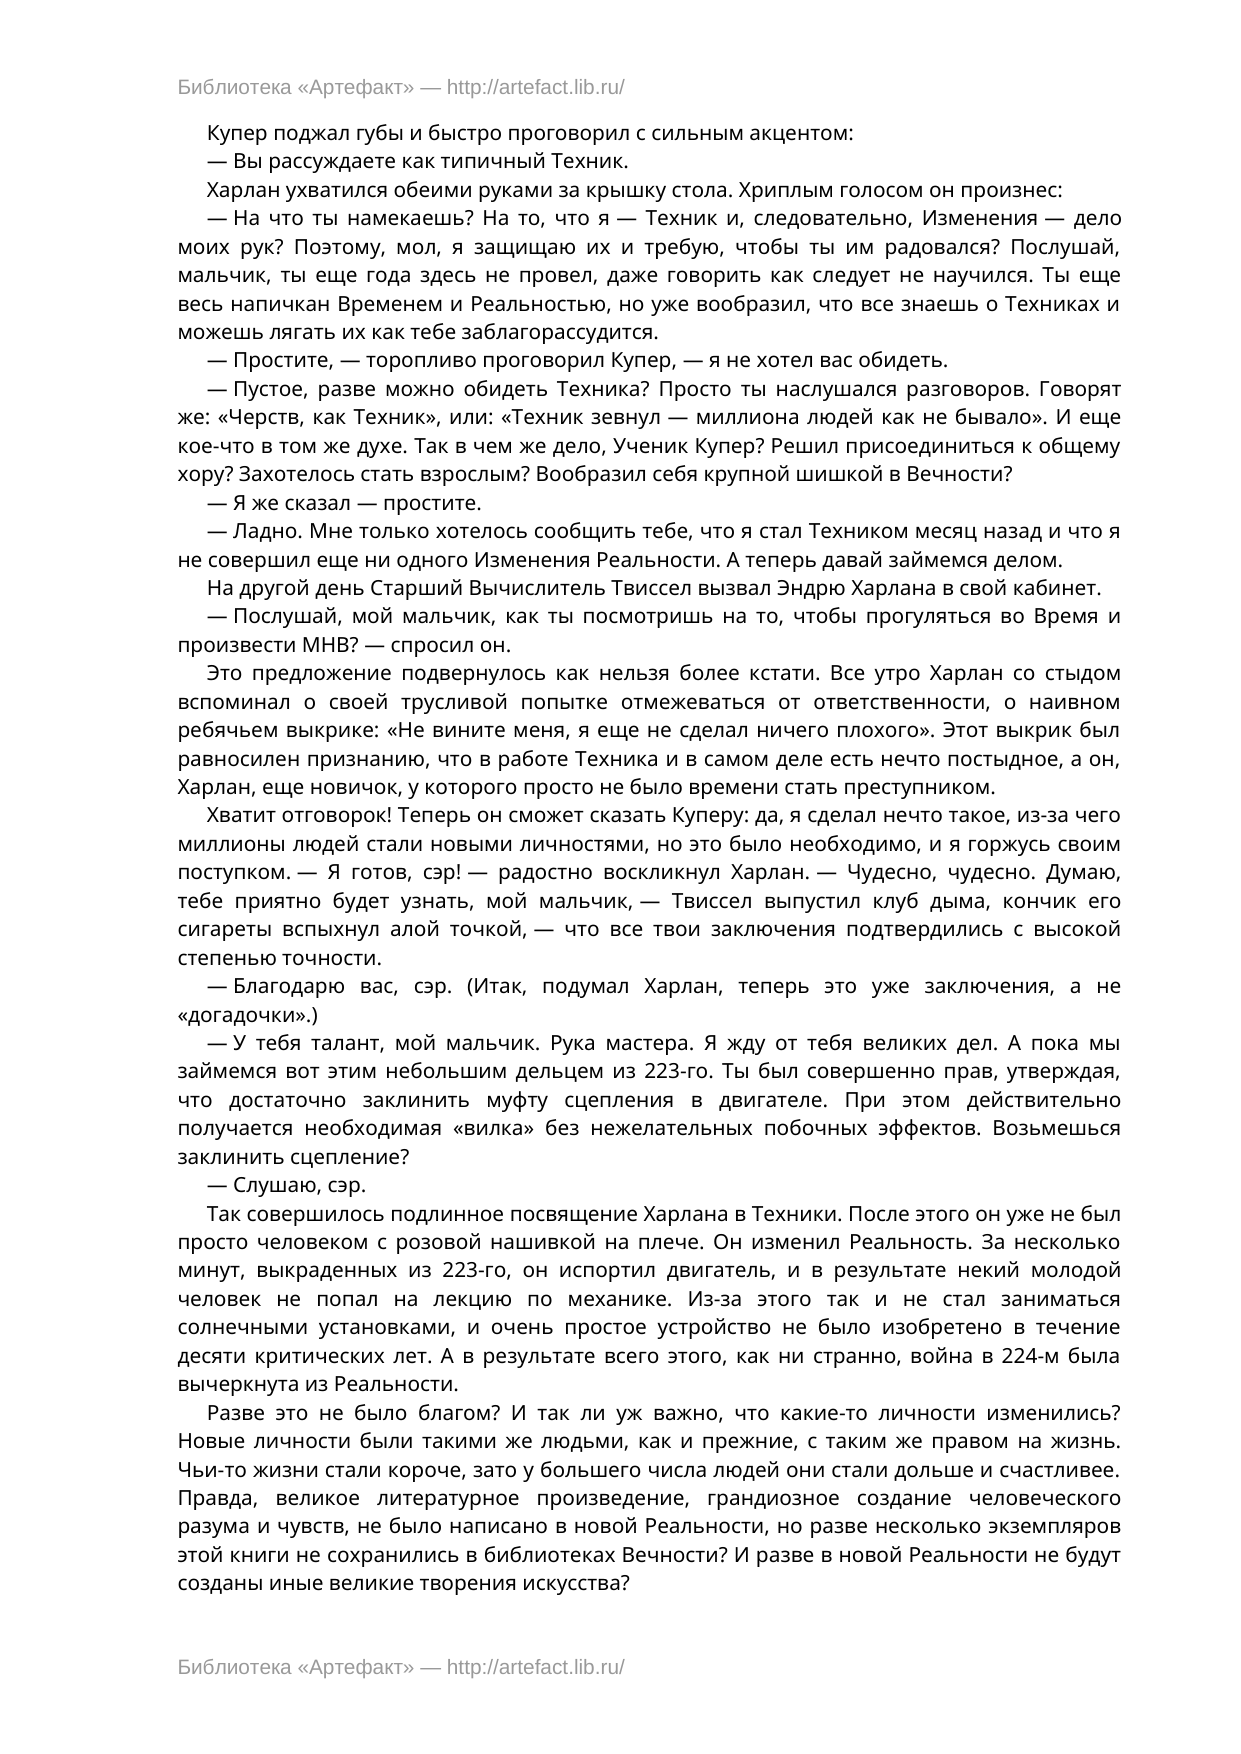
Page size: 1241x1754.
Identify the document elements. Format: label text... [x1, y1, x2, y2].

text — Я же сказал — простите. [177, 488, 1122, 516]
text — Послушай, мой мальчик, как ты посмотришь на то, чтобы прогуляться во Время и произвести МНВ? — спросил он. [177, 602, 1122, 658]
text — Ладно. Мне только хотелось сообщить тебе, что я стал Техником месяц назад и что я не совершил еще ни одного Изменения Реальности. А теперь давай займемся делом. [177, 516, 1122, 573]
text Хватит отговорок! Теперь он сможет сказать Куперу: да, я сделал нечто такое, из-за чего миллионы людей стали новыми личностями, но это было необходимо, и я горжусь своим поступком. — Я готов, сэр! — радостно воскликнул Харлан. — Чудесно, чудесно. Думаю, тебе приятно будет узнать, мой мальчик, — Твиссел выпустил клуб дыма, кончик его сигареты вспыхнул алой точкой, — что все твои заключения подтвердились с высокой степенью точности. [177, 801, 1122, 971]
text Харлан ухватился обеими руками за крышку стола. Хриплым голосом он произнес: [177, 175, 1122, 203]
text — На что ты намекаешь? На то, что я — Техник и, следовательно, Изменения — дело моих рук? Поэтому, мол, я защищаю их и требую, чтобы ты им радовался? Послушай, мальчик, ты еще года здесь не провел, даже говорить как следует не научился. Ты еще весь напичкан Временем и Реальностью, но уже вообразил, что все знаешь о Техниках и можешь лягать их как тебе заблагорассудится. [177, 203, 1122, 346]
text — У тебя талант, мой мальчик. Рука мастера. Я жду от тебя великих дел. А пока мы займемся вот этим небольшим дельцем из 223-го. Ты был совершенно прав, утверждая, что достаточно заклинить муфту сцепления в двигателе. При этом действительно получается необходимая «вилка» без нежелательных побочных эффектов. Возьмешься заклинить сцепление? [177, 1028, 1122, 1170]
text — Благодарю вас, сэр. (Итак, подумал Харлан, теперь это уже заключения, а не «догадочки».) [177, 971, 1122, 1028]
text — Простите, — торопливо проговорил Купер, — я не хотел вас обидеть. [177, 346, 1122, 374]
text — Слушаю, сэр. [177, 1170, 1122, 1199]
text На другой день Старший Вычислитель Твиссел вызвал Эндрю Харлана в свой кабинет. [177, 573, 1122, 602]
text Купер поджал губы и быстро проговорил с сильным акцентом: [177, 118, 1122, 147]
text Так совершилось подлинное посвящение Харлана в Техники. После этого он уже не был просто человеком с розовой нашивкой на плече. Он изменил Реальность. За несколько минут, выкраденных из 223-го, он испортил двигатель, и в результате некий молодой человек не попал на лекцию по механике. Из-за этого так и не стал заниматься солнечными установками, и очень простое устройство не было изобретено в течение десяти критических лет. А в результате всего этого, как ни странно, война в 224-м была вычеркнута из Реальности. [177, 1199, 1122, 1398]
text Это предложение подвернулось как нельзя более кстати. Все утро Харлан со стыдом вспоминал о своей трусливой попытке отмежеваться от ответственности, о наивном ребячьем выкрике: «Не вините меня, я еще не сделал ничего плохого». Этот выкрик был равносилен признанию, что в работе Техника и в самом деле есть нечто постыдное, а он, Харлан, еще новичок, у которого просто не было времени стать преступником. [177, 658, 1122, 801]
text Разве это не было благом? И так ли уж важно, что какие-то личности изменились? Новые личности были такими же людьми, как и прежние, с таким же правом на жизнь. Чьи-то жизни стали короче, зато у большего числа людей они стали дольше и счастливее. Правда, великое литературное произведение, грандиозное создание человеческого разума и чувств, не было написано в новой Реальности, но разве несколько экземпляров этой книги не сохранились в библиотеках Вечности? И разве в новой Реальности не будут созданы иные великие творения искусства? [177, 1398, 1122, 1597]
text — Пустое, разве можно обидеть Техника? Просто ты наслушался разговоров. Говорят же: «Черств, как Техник», или: «Техник зевнул — миллиона людей как не бывало». И еще кое-что в том же духе. Так в чем же дело, Ученик Купер? Решил присоединиться к общему хору? Захотелось стать взрослым? Вообразил себя крупной шишкой в Вечности? [177, 374, 1122, 488]
text — Вы рассуждаете как типичный Техник. [177, 147, 1122, 175]
